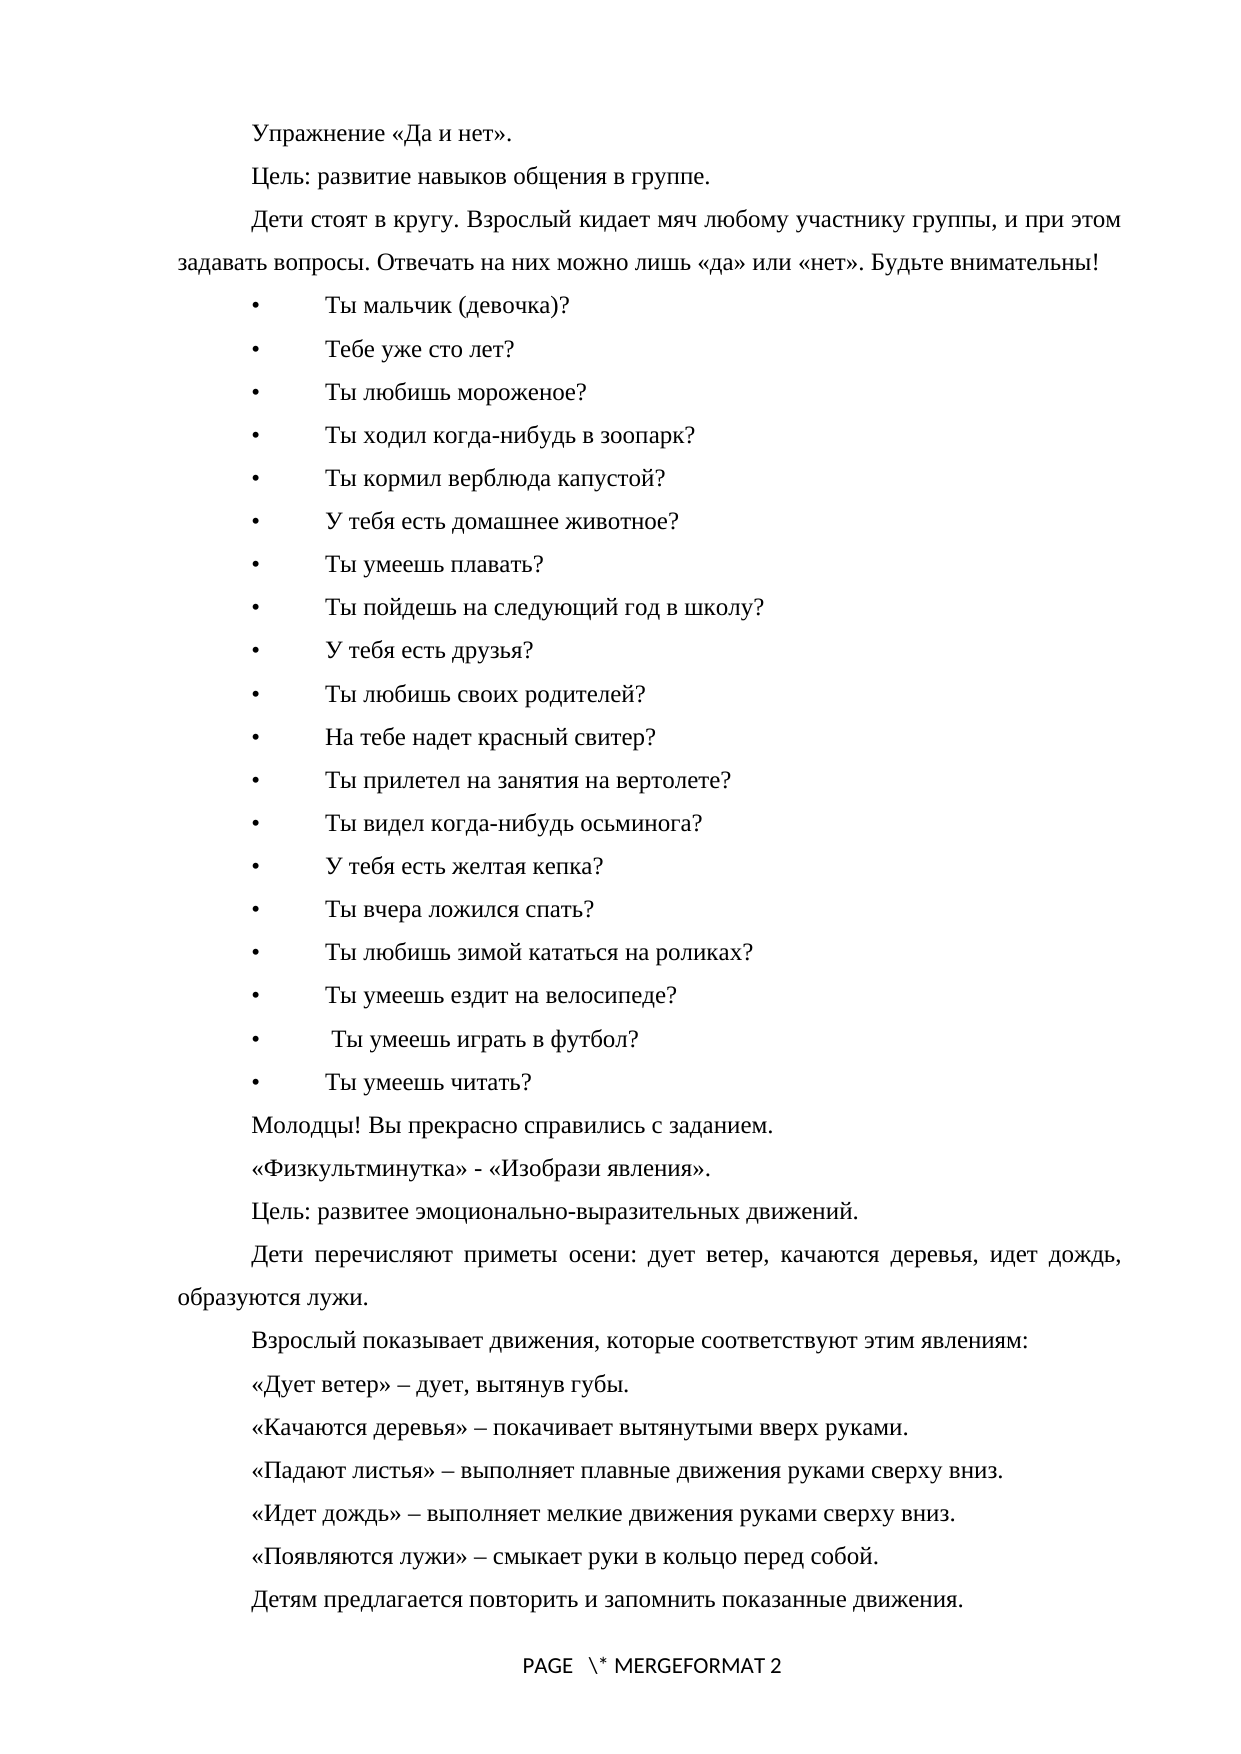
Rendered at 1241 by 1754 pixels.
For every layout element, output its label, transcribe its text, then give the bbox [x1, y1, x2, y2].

text • Ты вчера ложился спать? [177, 894, 1122, 923]
text «Дует ветер» – дует, вытянув губы. [177, 1369, 1122, 1397]
text Молодцы! Вы прекрасно справились с заданием. [177, 1110, 1122, 1139]
text Дети перечисляют приметы осени: дует ветер, качаются деревья, идет дождь, образуются лужи. [177, 1239, 1122, 1311]
text Детям предлагается повторить и запомнить показанные движения. [177, 1584, 1122, 1613]
text • На тебе надет красный свитер? [177, 722, 1122, 751]
text • Ты видел когда-нибудь осьминога? [177, 808, 1122, 837]
text «Идет дождь» – выполняет мелкие движения руками сверху вниз. [177, 1498, 1122, 1527]
text • Ты любишь зимой кататься на роликах? [177, 937, 1122, 966]
text • Ты кормил верблюда капустой? [177, 463, 1122, 492]
text • Ты пойдешь на следующий год в школу? [177, 592, 1122, 621]
text • Ты умеешь играть в футбол? [177, 1024, 1122, 1052]
text • Ты умеешь ездит на велосипеде? [177, 981, 1122, 1009]
text Взрослый показывает движения, которые соответствуют этим явлениям: [177, 1326, 1122, 1354]
text • Ты любишь своих родителей? [177, 679, 1122, 707]
text • Тебе уже сто лет? [177, 334, 1122, 362]
text Дети стоят в кругу. Взрослый кидает мяч любому участнику группы, и при этом задавать вопросы. Отвечать на них можно лишь «да» или «нет». Будьте внимательны! [177, 204, 1122, 276]
text Цель: развитие навыков общения в группе. [177, 161, 1122, 190]
text «Качаются деревья» – покачивает вытянутыми вверх руками. [177, 1412, 1122, 1441]
text • У тебя есть желтая кепка? [177, 851, 1122, 880]
text • Ты мальчик (девочка)? [177, 291, 1122, 319]
text «Появляются лужи» – смыкает руки в кольцо перед собой. [177, 1541, 1122, 1570]
text Упражнение «Да и нет». [177, 118, 1122, 147]
text • Ты умеешь плавать? [177, 549, 1122, 578]
text • У тебя есть домашнее животное? [177, 506, 1122, 535]
text • У тебя есть друзья? [177, 636, 1122, 664]
text «Физкультминутка» - «Изобрази явления». [177, 1153, 1122, 1182]
text • Ты ходил когда-нибудь в зоопарк? [177, 420, 1122, 449]
text • Ты умеешь читать? [177, 1067, 1122, 1096]
text • Ты любишь мороженое? [177, 377, 1122, 406]
text «Падают листья» – выполняет плавные движения руками сверху вниз. [177, 1455, 1122, 1484]
text Цель: развитее эмоционально-выразительных движений. [177, 1196, 1122, 1225]
text • Ты прилетел на занятия на вертолете? [177, 765, 1122, 794]
